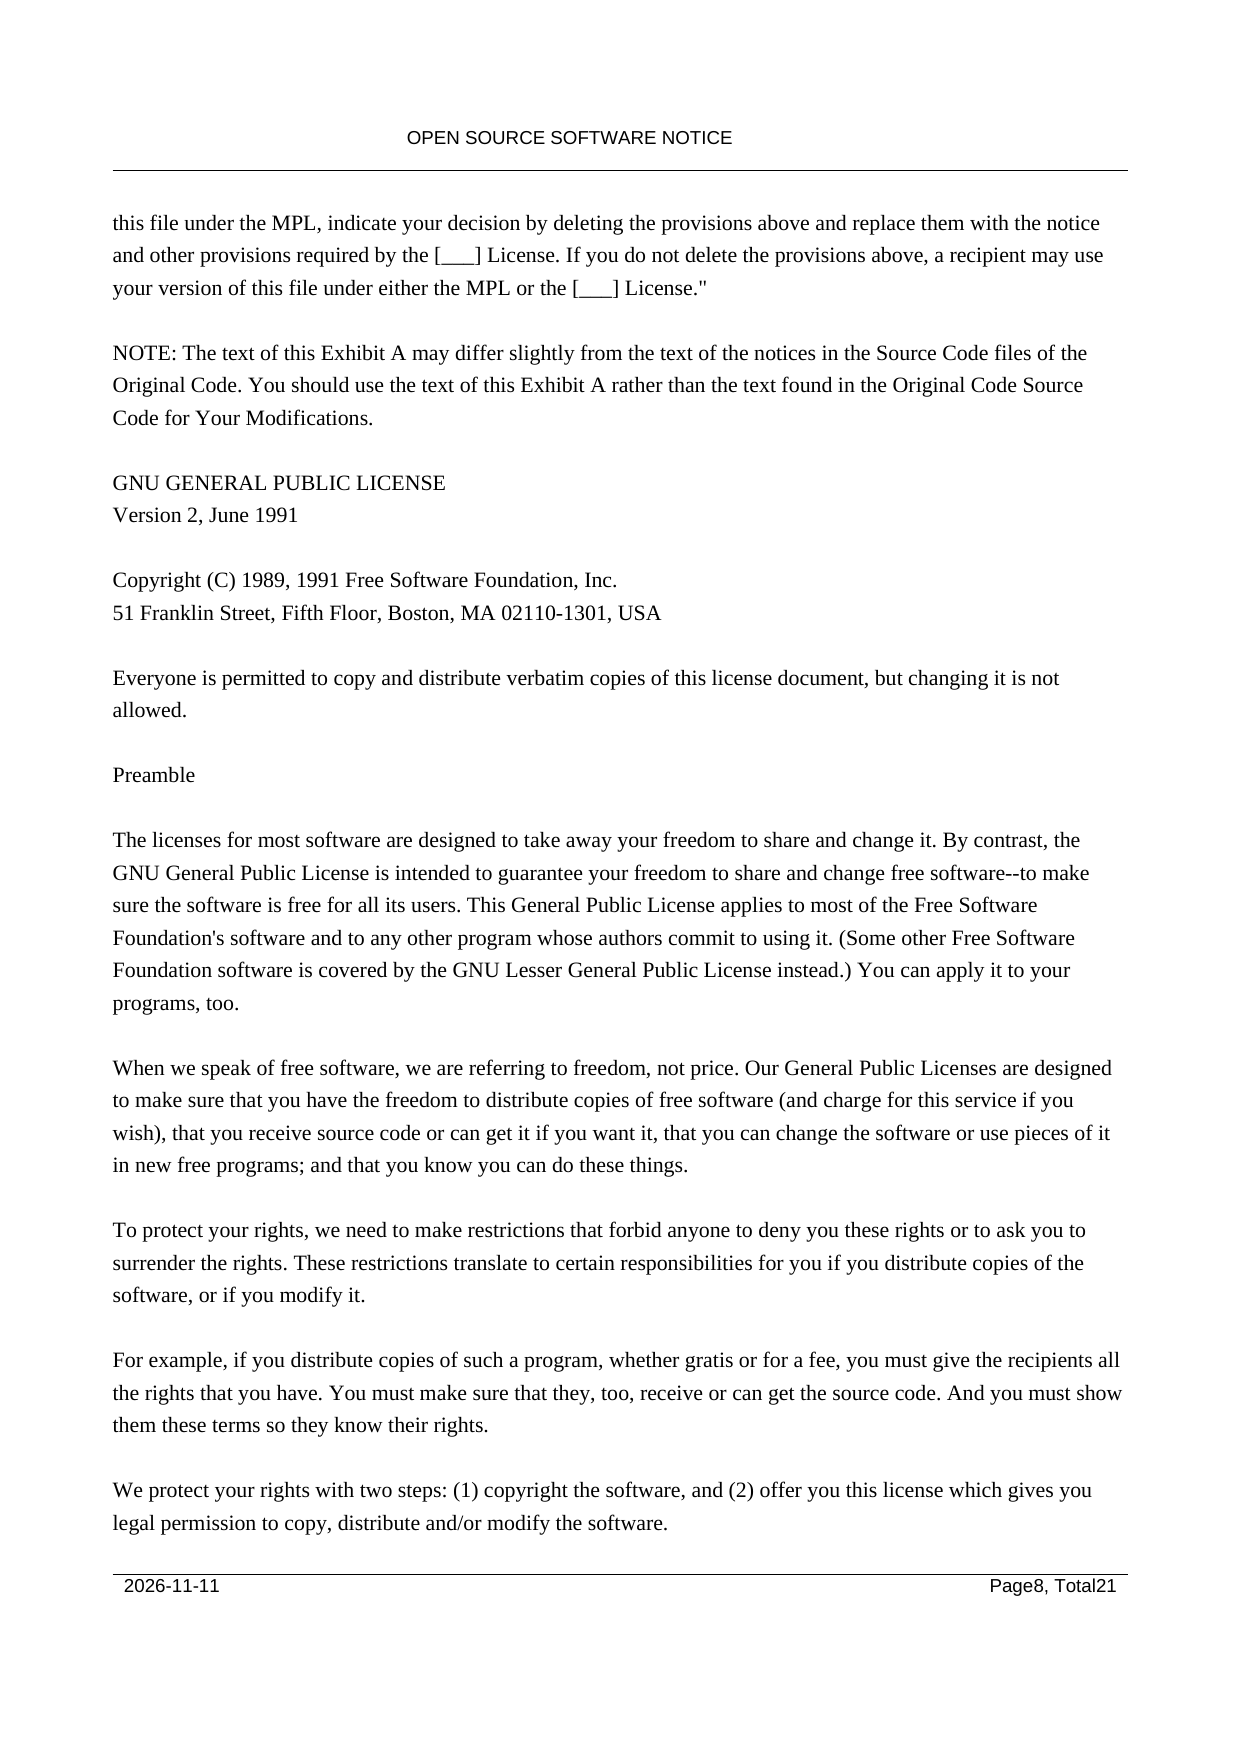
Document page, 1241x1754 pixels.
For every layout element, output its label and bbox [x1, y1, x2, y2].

text [112, 206, 1128, 1539]
